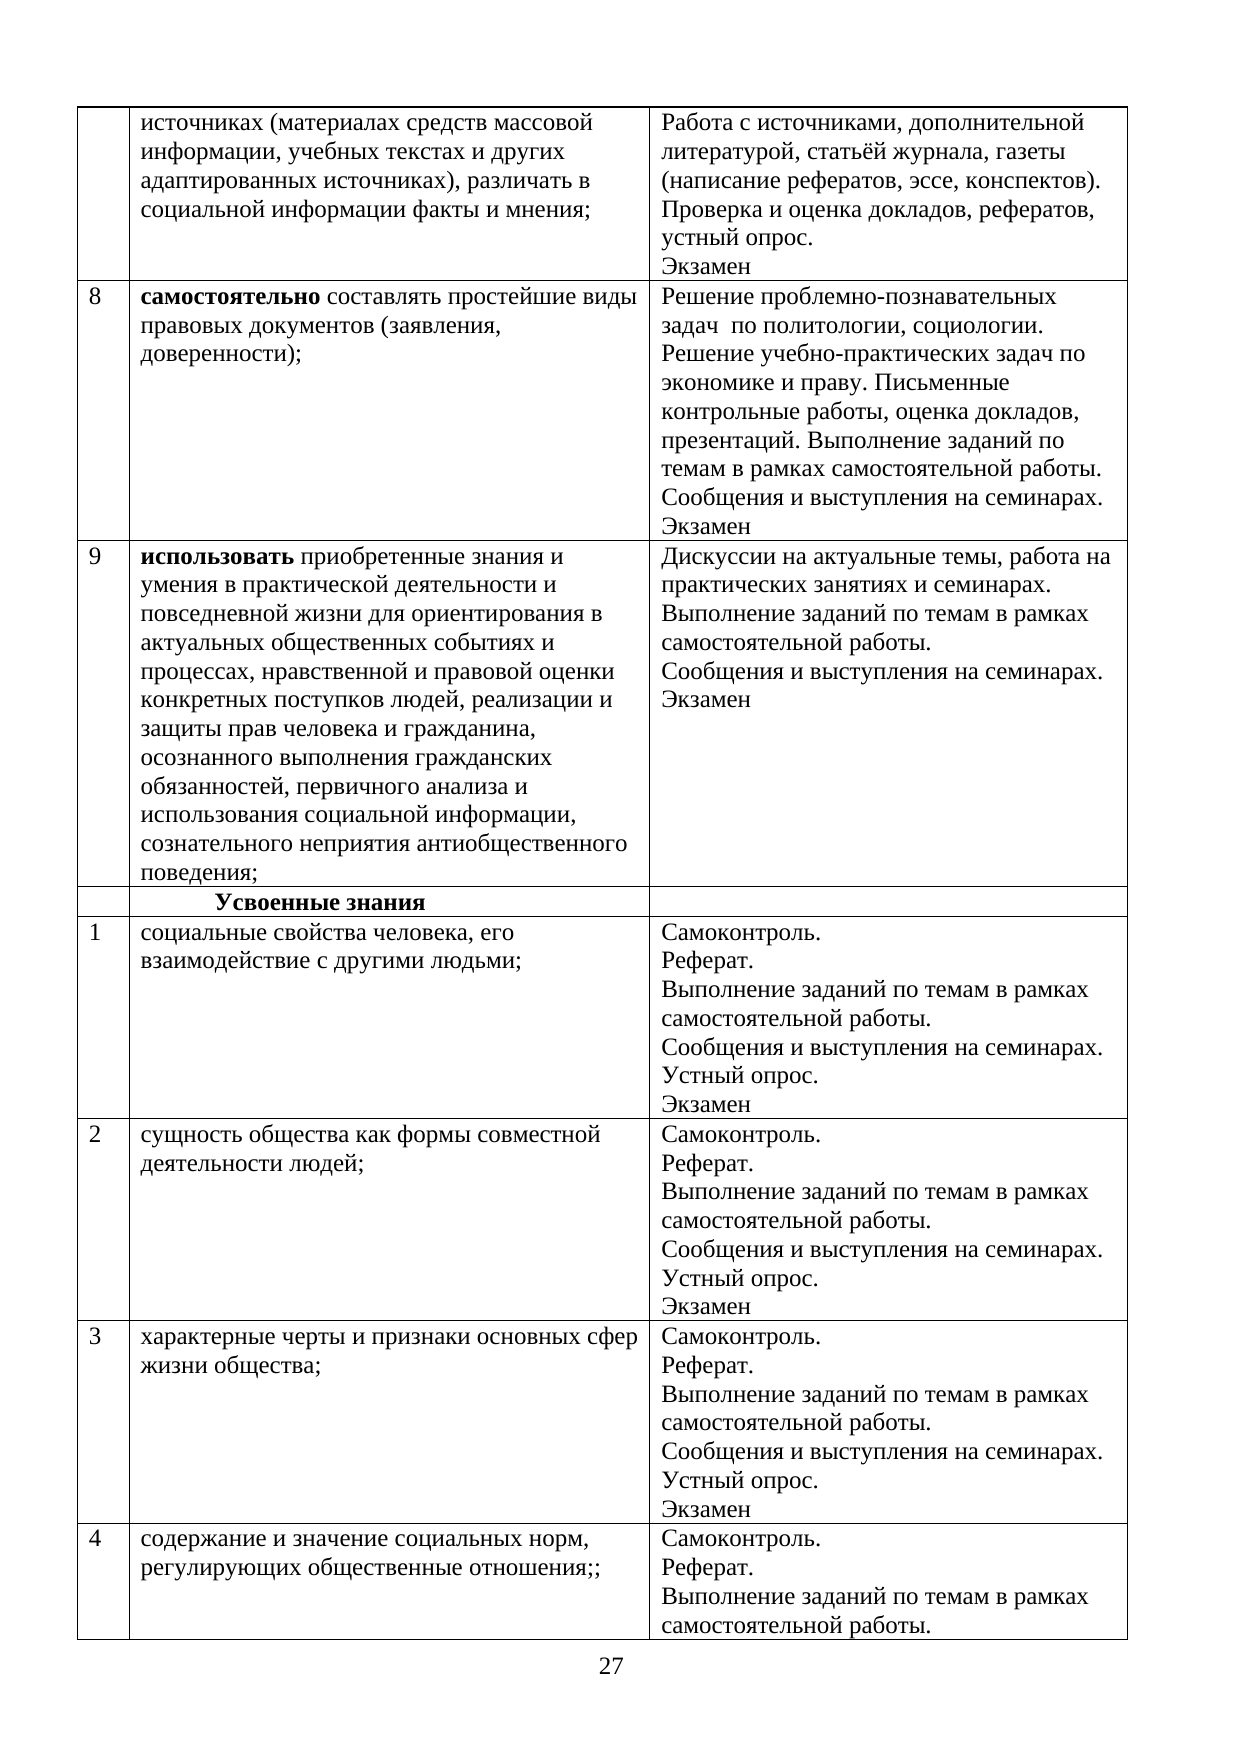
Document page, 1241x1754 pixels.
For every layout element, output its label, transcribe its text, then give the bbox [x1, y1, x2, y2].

table_cell 7 [78, 108, 129, 280]
table_cell 3 [78, 1321, 129, 1522]
table_cell характерные черты и признаки основных сфер жизни общества; [130, 1321, 649, 1522]
table_cell Самоконтроль. Реферат. Выполнение заданий по темам в рамках самостоятельной работы. Сообщения и выступления на семинарах. Устный опрос. Экзамен [650, 1321, 1127, 1522]
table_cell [650, 108, 1127, 280]
table_cell Усвоенные знания [130, 887, 649, 916]
table_cell 2 [78, 1119, 129, 1320]
table_cell [650, 887, 1127, 916]
table_cell использовать приобретенные знания и умения в практической деятельности и повседневной жизни для ориентирования в актуальных общественных событиях и процессах, нравственной и правовой оценки конкретных поступков людей, реализации и защиты прав человека и гражданина, осознанного выполнения гражданских обязанностей, первичного анализа и использования социальной информации, сознательного неприятия антиобщественного поведения; [130, 541, 649, 886]
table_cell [130, 108, 649, 280]
table_cell [78, 887, 129, 916]
table_cell 1 [78, 917, 129, 1118]
table_cell Самоконтроль. Реферат. Выполнение заданий по темам в рамках самостоятельной работы. Сообщения и выступления на семинарах. Устный опрос. Экзамен [650, 917, 1127, 1118]
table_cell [130, 1524, 649, 1638]
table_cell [650, 1524, 1127, 1638]
table_cell 9 [78, 541, 129, 886]
table_cell Решение проблемно-познавательных задач по политологии, социологии. Решение учебно-практических задач по экономике и праву. Письменные контрольные работы, оценка докладов, презентаций. Выполнение заданий по темам в рамках самостоятельной работы. Сообщения и выступления на семинарах. Экзамен [650, 281, 1127, 540]
table_cell Самоконтроль. Реферат. Выполнение заданий по темам в рамках самостоятельной работы. Сообщения и выступления на семинарах. Устный опрос. Экзамен [650, 1119, 1127, 1320]
table_cell Дискуссии на актуальные темы, работа на практических занятиях и семинарах. Выполнение заданий по темам в рамках самостоятельной работы. Сообщения и выступления на семинарах. Экзамен [650, 541, 1127, 886]
table_cell сущность общества как формы совместной деятельности людей; [130, 1119, 649, 1320]
table_cell социальные свойства человека, его взаимодействие с другими людьми; [130, 917, 649, 1118]
table_cell 4 [78, 1524, 129, 1638]
table_cell 8 [78, 281, 129, 540]
table_cell самостоятельно составлять простейшие виды правовых документов (заявления, доверенности); [130, 281, 649, 540]
